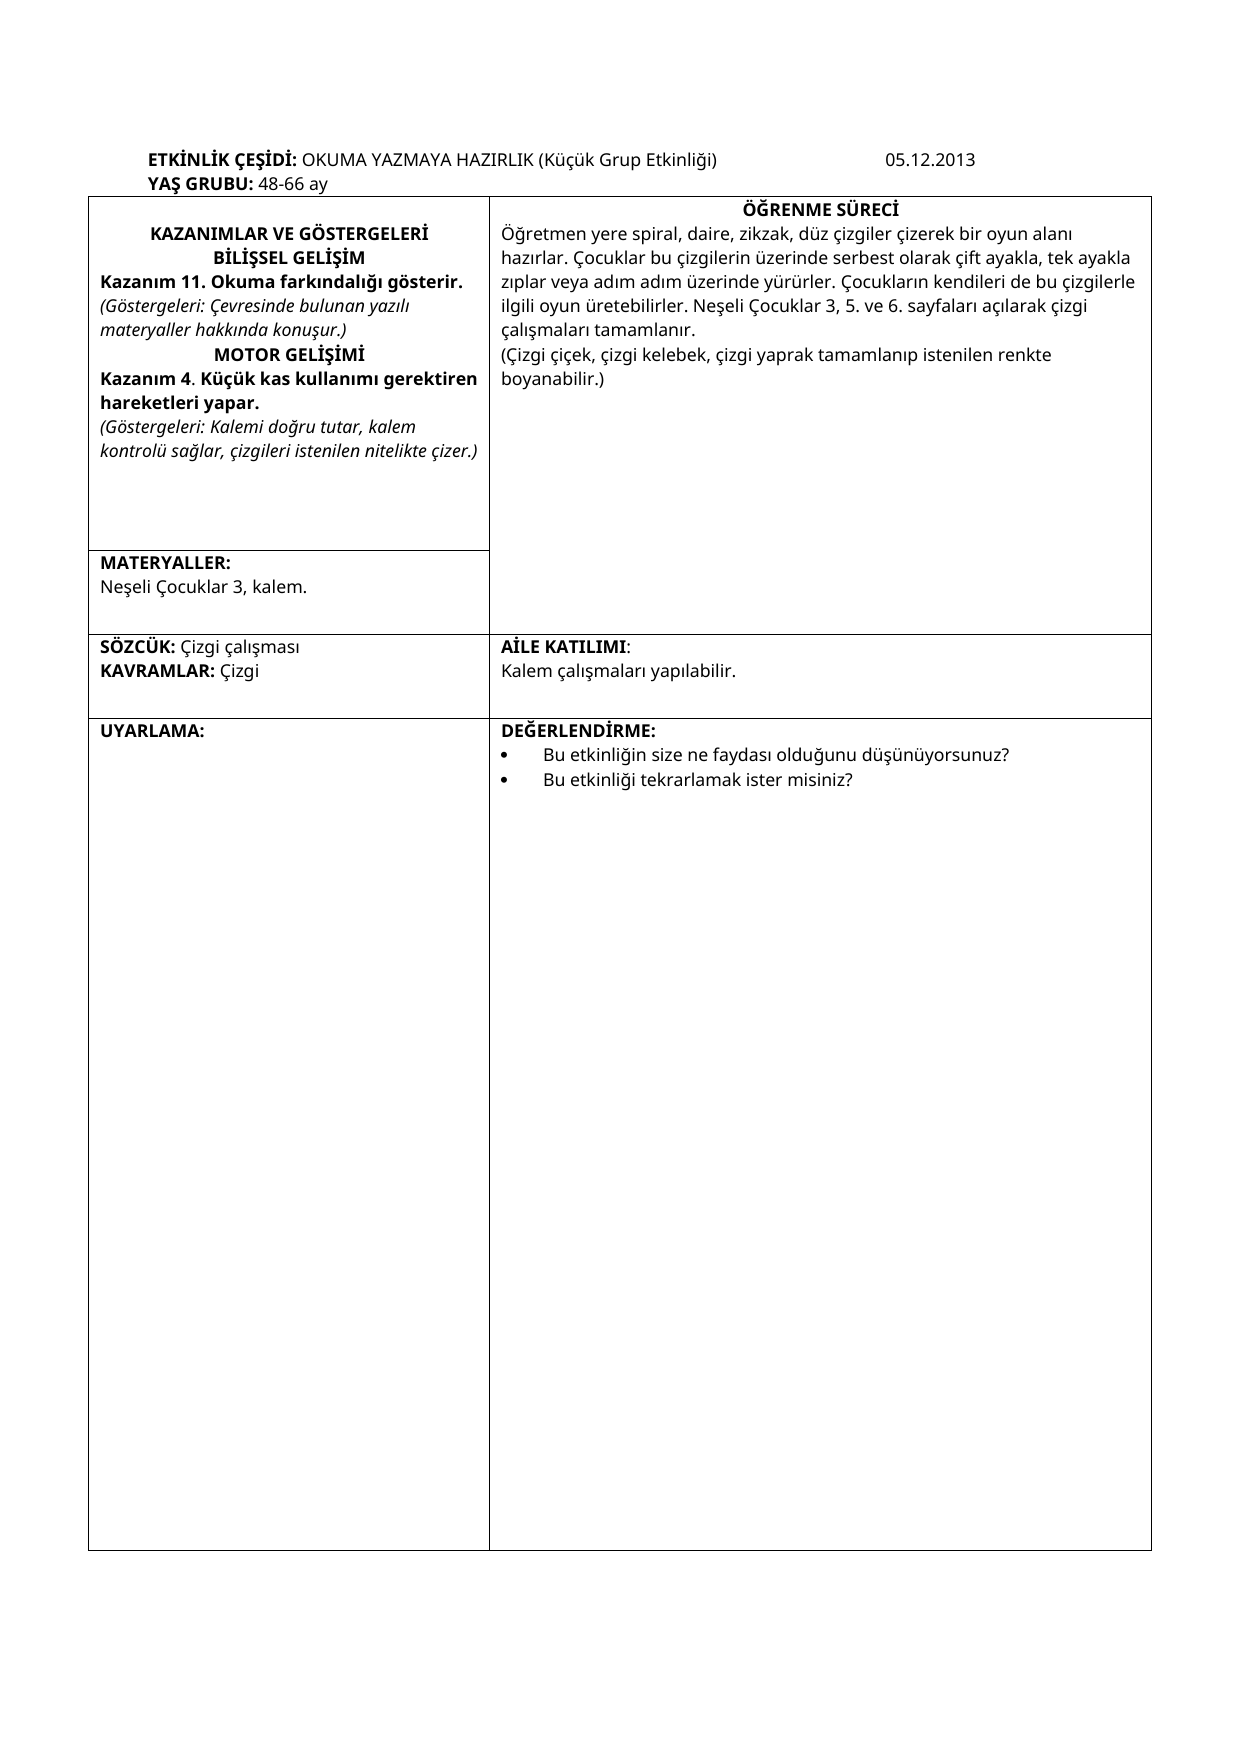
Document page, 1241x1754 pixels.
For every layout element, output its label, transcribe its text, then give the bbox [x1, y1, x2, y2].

text YAŞ GRUBU: 48-66 ay [148, 172, 1093, 196]
table_header KAZANIMLAR VE GÖSTERGELERİ BİLİŞSEL GELİŞİM Kazanım 11. Okuma farkındalığı gösterir. (Göstergeleri: Çevresinde bulunan yazılı materyaller hakkında konuşur.) MOTOR GELİŞİMİ Kazanım 4. Küçük kas kullanımı gerektiren hareketleri yapar. (Göstergeleri: Kalemi doğru tutar, kalem kontrolü sağlar, çizgileri istenilen nitelikte çizer.) [89, 197, 489, 549]
table_cell SÖZCÜK: Çizgi çalışması KAVRAMLAR: Çizgi [89, 635, 489, 718]
text ETKİNLİK ÇEŞİDİ: OKUMA YAZMAYA HAZIRLIK (Küçük Grup Etkinliği) 05.12.2013 [148, 148, 1093, 172]
table_cell DEĞERLENDİRME: Bu etkinliğin size ne faydası olduğunu düşünüyorsunuz? Bu etkinliği tekrarlamak ister misiniz? [490, 719, 1151, 1549]
table_cell UYARLAMA: [89, 719, 489, 1549]
table_header ÖĞRENME SÜRECİ Öğretmen yere spiral, daire, zikzak, düz çizgiler çizerek bir oyun alanı hazırlar. Çocuklar bu çizgilerin üzerinde serbest olarak çift ayakla, tek ayakla zıplar veya adım adım üzerinde yürürler. Çocukların kendileri de bu çizgilerle ilgili oyun üretebilirler. Neşeli Çocuklar 3, 5. ve 6. sayfaları açılarak çizgi çalışmaları tamamlanır. (Çizgi çiçek, çizgi kelebek, çizgi yaprak tamamlanıp istenilen renkte boyanabilir.) [490, 197, 1151, 633]
table_cell MATERYALLER: Neşeli Çocuklar 3, kalem. [89, 551, 489, 633]
table_cell AİLE KATILIMI: Kalem çalışmaları yapılabilir. [490, 635, 1151, 718]
